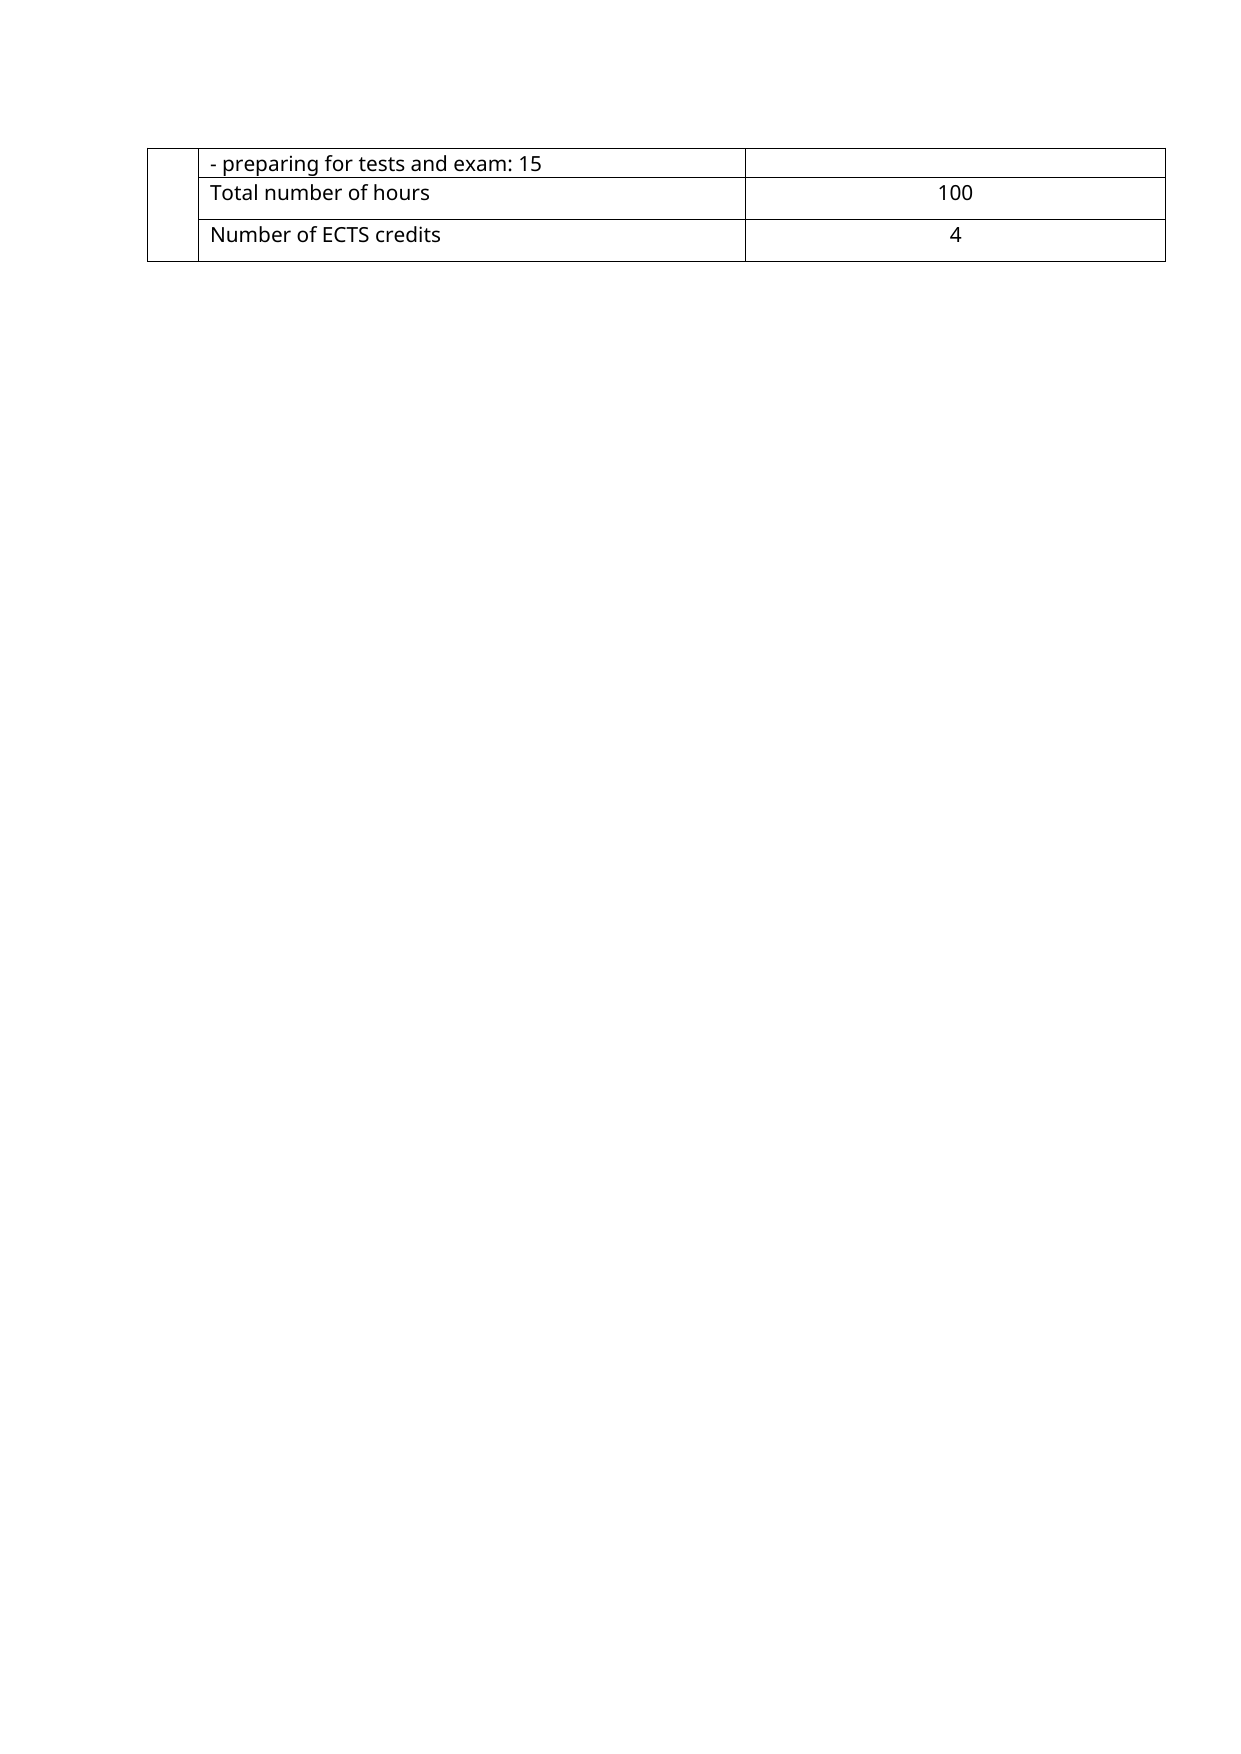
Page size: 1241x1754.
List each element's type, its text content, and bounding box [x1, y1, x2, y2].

table_cell 50 [746, 149, 1165, 177]
table_cell 100 [746, 178, 1165, 219]
table_cell Total number of hours [199, 178, 745, 219]
table_cell 4 [746, 220, 1165, 261]
table_cell Number of ECTS credits [199, 220, 745, 261]
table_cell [199, 149, 745, 177]
